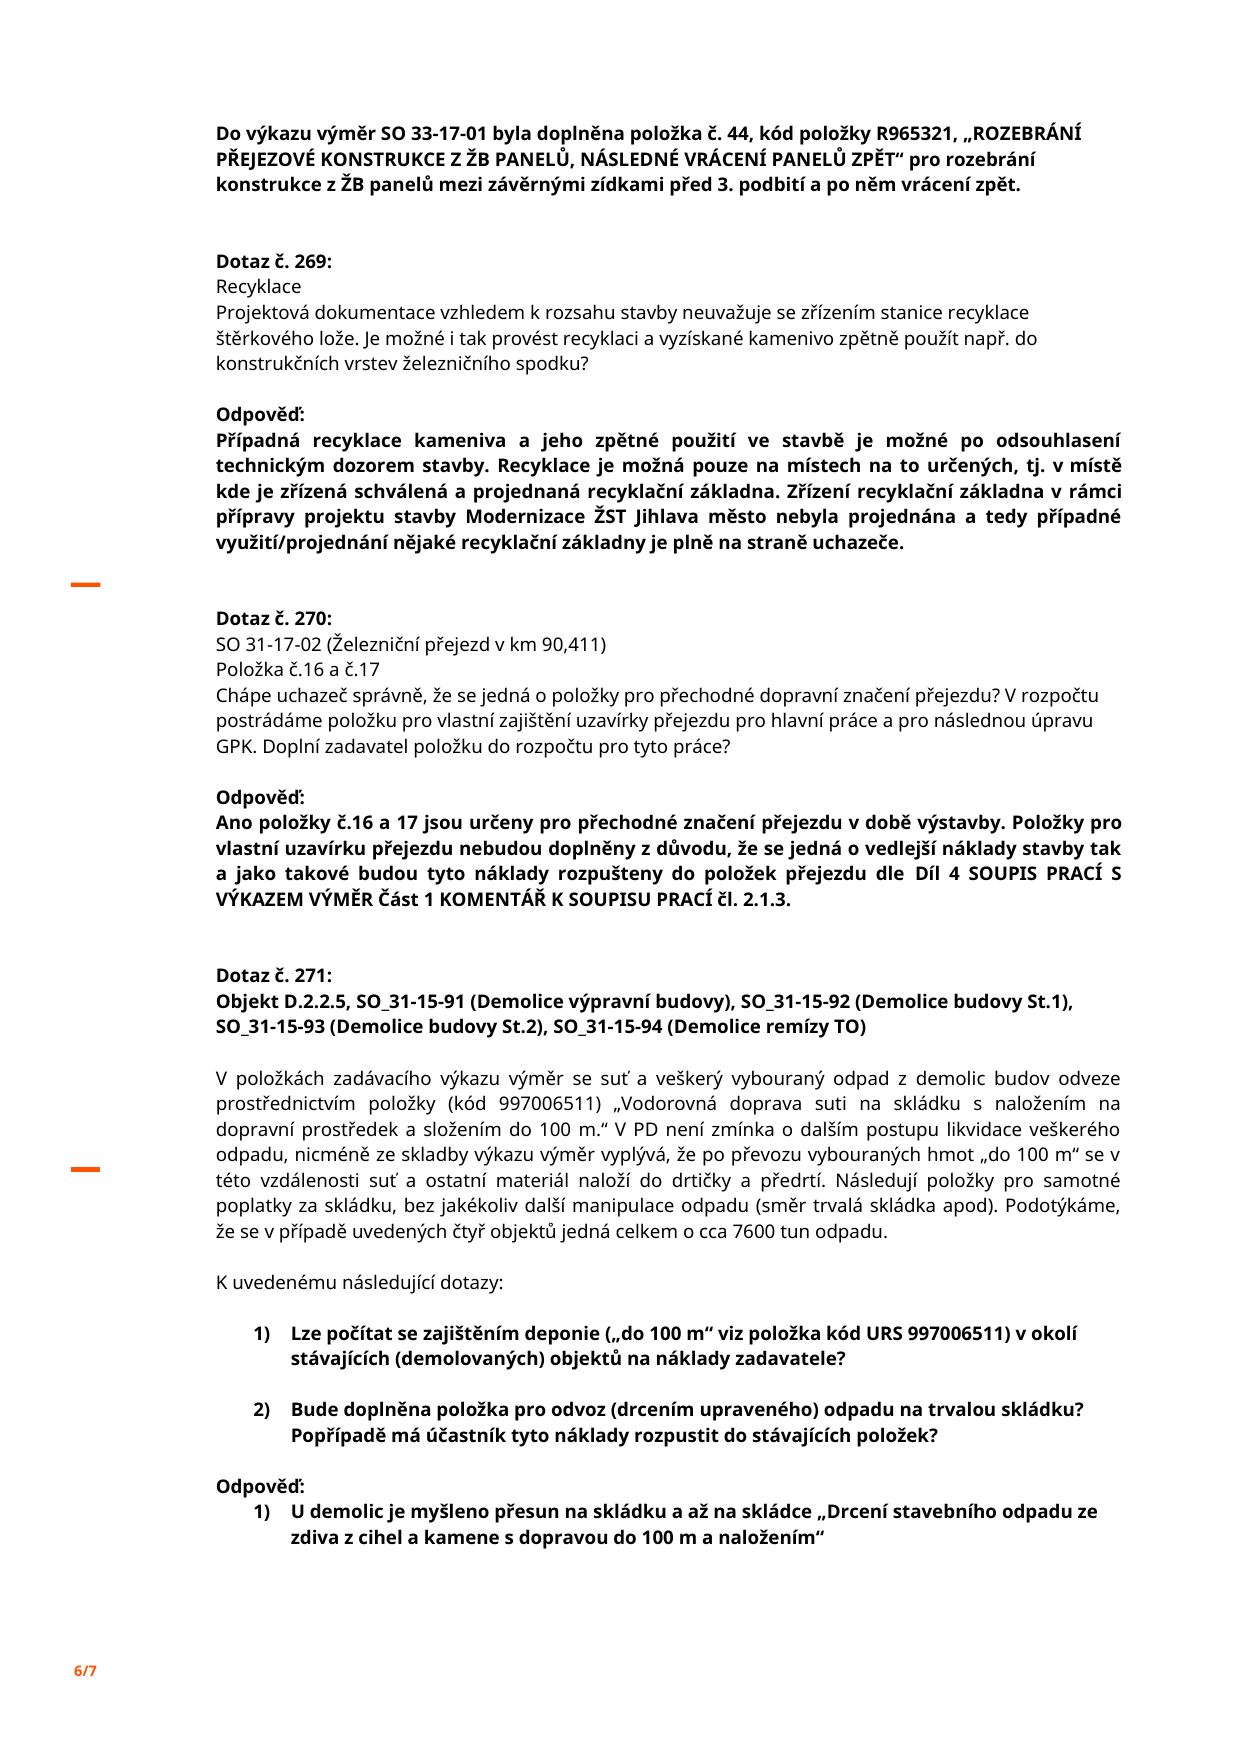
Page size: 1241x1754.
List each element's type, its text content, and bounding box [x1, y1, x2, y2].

list Bude doplněna položka pro odvoz (drcením upraveného) odpadu na trvalou skládku? Popřípadě má účastník tyto náklady rozpustit do stávajících položek? [253, 1397, 1122, 1448]
text Dotaz č. 270: [216, 606, 1122, 631]
text Dotaz č. 271: [216, 963, 1122, 988]
text Odpověď: [216, 784, 1122, 810]
text SO 31-17-02 (Železniční přejezd v km 90,411) Položka č.16 a č.17 Chápe uchazeč správně, že se jedná o položky pro přechodné dopravní značení přejezdu? V rozpočtu postrádáme položku pro vlastní zajištění uzavírky přejezdu pro hlavní práce a pro následnou úpravu GPK. Doplní zadavatel položku do rozpočtu pro tyto práce? [380, 631, 1122, 759]
text K uvedenému následující dotazy: [216, 1269, 1122, 1294]
list Lze počítat se zajištěním deponie („do 100 m“ viz položka kód URS 997006511) v okolí stávajících (demolovaných) objektů na náklady zadavatele? [253, 1320, 1122, 1371]
text V položkách zadávacího výkazu výměr se suť a veškerý vybouraný odpad z demolic budov odveze prostřednictvím položky (kód 997006511) „Vodorovná doprava suti na skládku s naložením na dopravní prostředek a složením do 100 m.“ V PD není zmínka o dalším postupu likvidace veškerého odpadu, nicméně ze skladby výkazu výměr vyplývá, že po převozu vybouraných hmot „do 100 m“ se v této vzdálenosti suť a ostatní materiál naloží do drtičky a předrtí. Následují položky pro samotné poplatky za skládku, bez jakékoliv další manipulace odpadu (směr trvalá skládka apod). Podotýkáme, že se v případě uvedených čtyř objektů jedná celkem o cca 7600 tun odpadu. [216, 1065, 1122, 1243]
text Případná recyklace kameniva a jeho zpětné použití ve stavbě je možné po odsouhlasení technickým dozorem stavby. Recyklace je možná pouze na místech na to určených, tj. v místě kde je zřízená schválená a projednaná recyklační základna. Zřízení recyklační základna v rámci přípravy projektu stavby Modernizace ŽST Jihlava město nebyla projednána a tedy případné využití/projednání nějaké recyklační základny je plně na straně uchazeče. [216, 427, 1122, 554]
text Recyklace Projektová dokumentace vzhledem k rozsahu stavby neuvažuje se zřízením stanice recyklace štěrkového lože. Je možné i tak provést recyklaci a vyzískané kamenivo zpětně použít např. do konstrukčních vrstev železničního spodku? [301, 274, 1122, 376]
text Odpověď: [216, 401, 1122, 427]
text Dotaz č. 269: [216, 248, 1122, 274]
text Objekt D.2.2.5, SO_31-15-91 (Demolice výpravní budovy), SO_31-15-92 (Demolice budovy St.1), SO_31-15-93 (Demolice budovy St.2), SO_31-15-94 (Demolice remízy TO) [216, 988, 1122, 1039]
text Ano položky č.16 a 17 jsou určeny pro přechodné značení přejezdu v době výstavby. Položky pro vlastní uzavírku přejezdu nebudou doplněny z důvodu, že se jedná o vedlejší náklady stavby tak a jako takové budou tyto náklady rozpušteny do položek přejezdu dle Díl 4 SOUPIS PRACÍ S VÝKAZEM VÝMĚR Část 1 KOMENTÁŘ K SOUPISU PRACÍ čl. 2.1.3. [216, 810, 1122, 912]
text Odpověď: [216, 1473, 1122, 1499]
text Do výkazu výměr SO 33-17-01 byla doplněna položka č. 44, kód položky R965321, „ROZEBRÁNÍ PŘEJEZOVÉ KONSTRUKCE Z ŽB PANELŮ, NÁSLEDNÉ VRÁCENÍ PANELŮ ZPĚT“ pro rozebrání konstrukce z ŽB panelů mezi závěrnými zídkami před 3. podbití a po něm vrácení zpět. [216, 121, 1122, 197]
list U demolic je myšleno přesun na skládku a až na skládce „Drcení stavebního odpadu ze zdiva z cihel a kamene s dopravou do 100 m a naložením“ [253, 1499, 1122, 1550]
